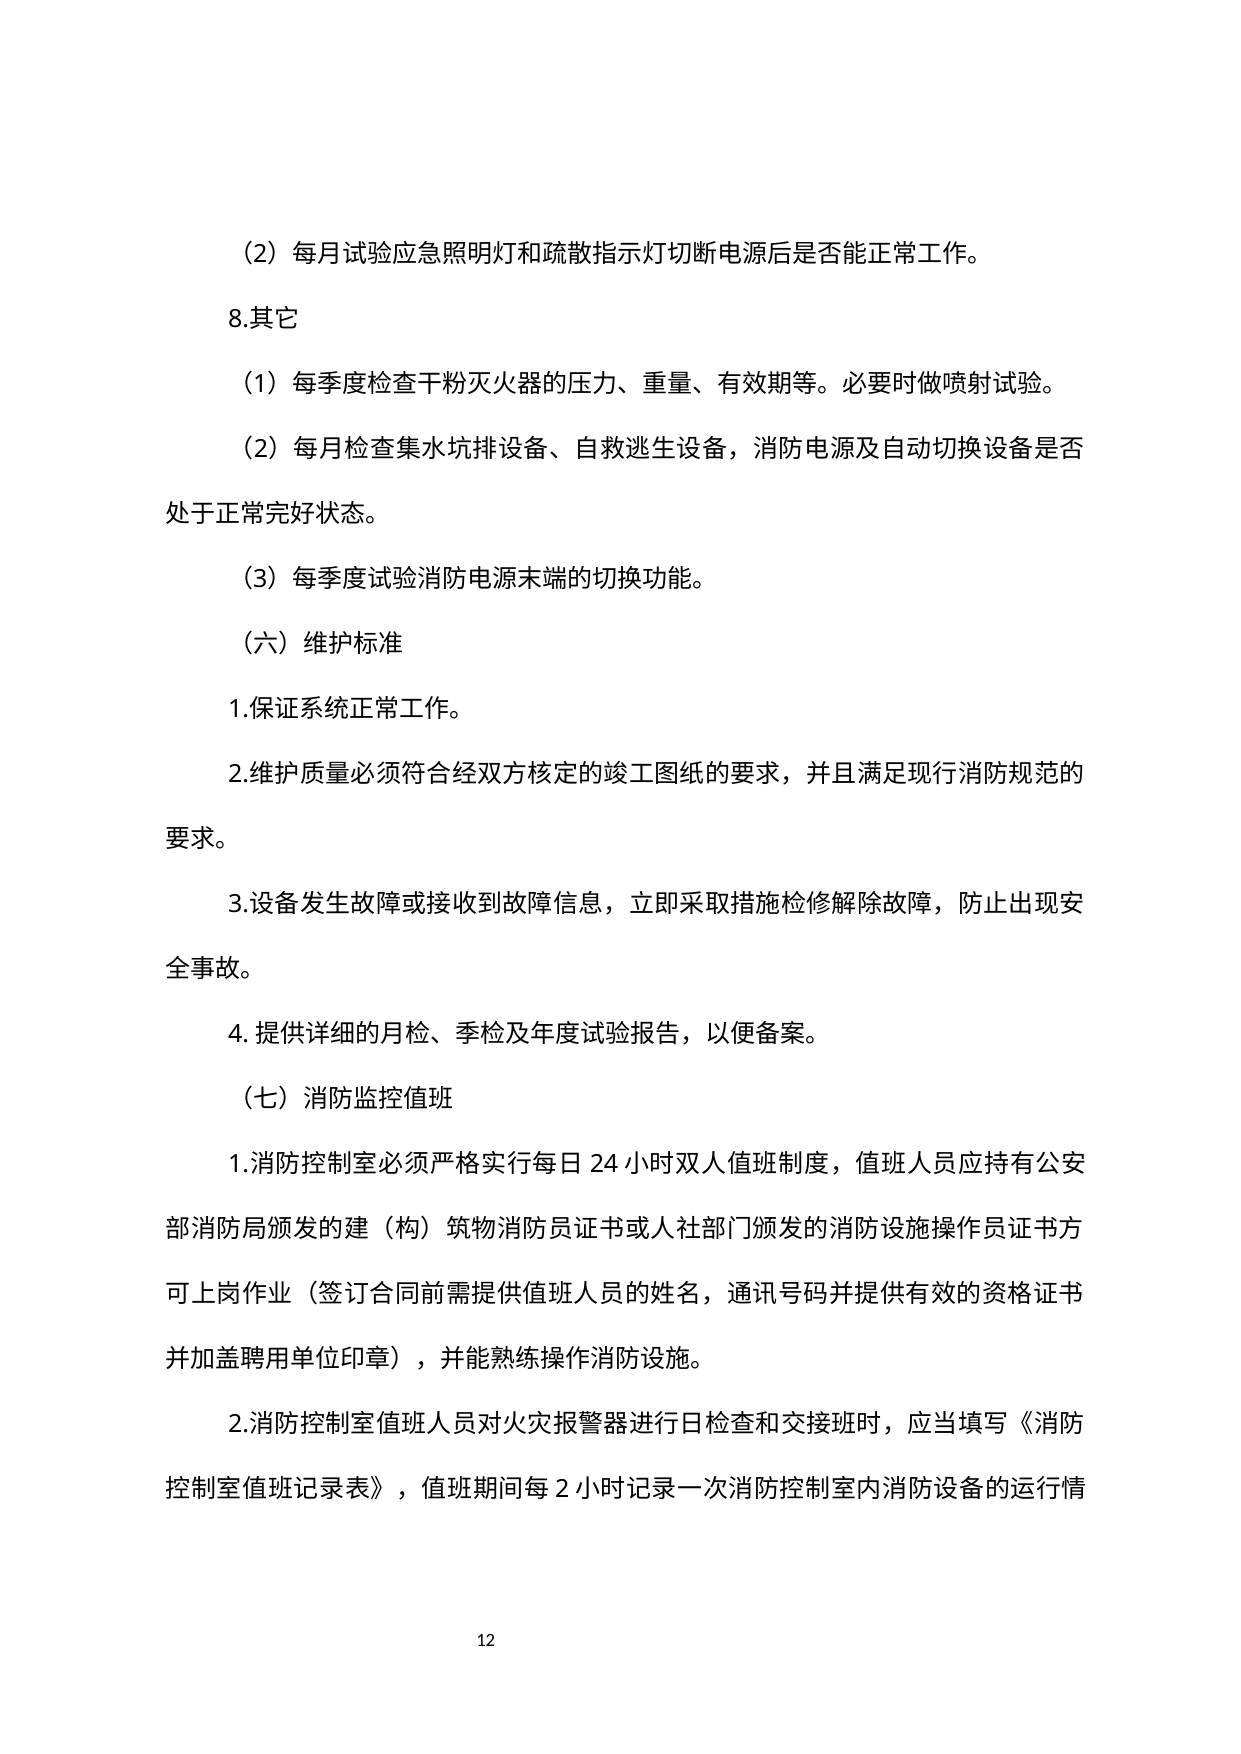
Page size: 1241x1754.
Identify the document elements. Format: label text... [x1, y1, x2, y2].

text 2.维护质量必须符合经双方核定的竣工图纸的要求，并且满足现行消防规范的要求。 [165, 739, 1087, 869]
text 1.消防控制室必须严格实行每日24小时双人值班制度，值班人员应持有公安部消防局颁发的建（构）筑物消防员证书或人社部门颁发的消防设施操作员证书方可上岗作业（签订合同前需提供值班人员的姓名，通讯号码并提供有效的资格证书并加盖聘用单位印章），并能熟练操作消防设施。 [165, 1129, 1087, 1389]
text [165, 1389, 1087, 1519]
text （七）消防监控值班 [165, 1064, 1087, 1129]
text （3）每季度试验消防电源末端的切换功能。 [165, 544, 1087, 609]
text （1）每季度检查干粉灭火器的压力、重量、有效期等。必要时做喷射试验。 [165, 349, 1087, 414]
text （2）每月试验应急照明灯和疏散指示灯切断电源后是否能正常工作。 [165, 219, 1087, 284]
text 1.保证系统正常工作。 [165, 674, 1087, 739]
text 3.设备发生故障或接收到故障信息，立即采取措施检修解除故障，防止出现安全事故。 [165, 869, 1087, 999]
text 4. 提供详细的月检、季检及年度试验报告，以便备案。 [165, 999, 1087, 1064]
text （六）维护标准 [165, 609, 1087, 674]
text （2）每月检查集水坑排设备、自救逃生设备，消防电源及自动切换设备是否处于正常完好状态。 [165, 414, 1087, 544]
text 8.其它 [165, 284, 1087, 349]
